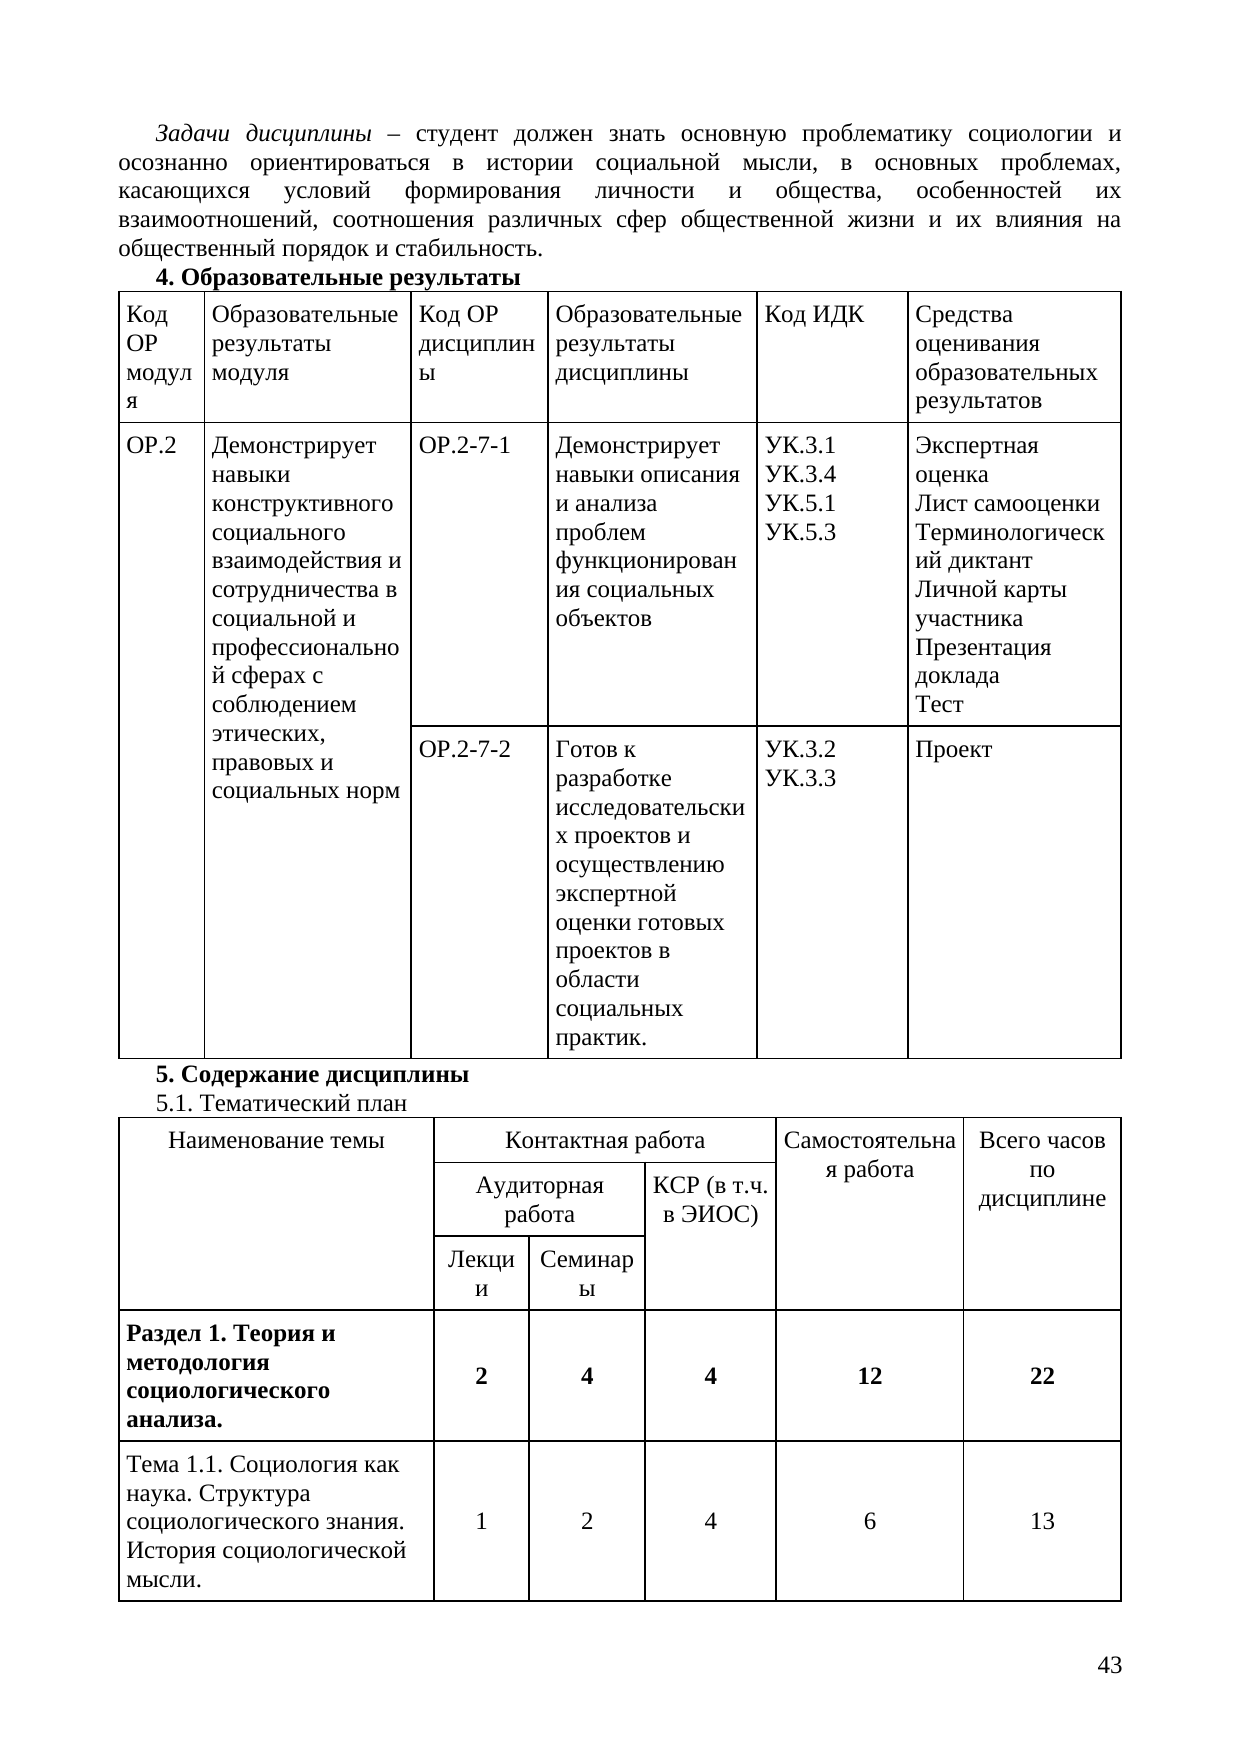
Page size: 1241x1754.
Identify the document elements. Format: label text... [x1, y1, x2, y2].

table_cell ОР.2-7-2 [412, 727, 547, 1058]
table_cell Демонстрирует навыки конструктивного социального взаимодействия и сотрудничества в социальной и профессиональной сферах с соблюдением этических, правовых и социальных норм [205, 423, 410, 1058]
table_cell 13 [964, 1442, 1120, 1600]
table_cell УК.3.1 УК.3.4 УК.5.1 УК.5.3 [758, 423, 907, 725]
table_header Образовательные результаты модуля [205, 292, 410, 422]
text Задачи дисциплины – студент должен знать основную проблематику социологии и осознанно ориентироваться в истории социальной мысли, в основных проблемах, касающихся условий формирования личности и общества, особенностей их взаимоотношений, соотношения различных сфер общественной жизни и их влияния на общественный порядок и стабильность. [118, 118, 1122, 262]
table_header Средства оценивания образовательных результатов [909, 292, 1120, 422]
table_header Самостоятельная работа [777, 1118, 963, 1309]
subtitle 4. Образовательные результаты [118, 262, 1122, 291]
table_cell 4 [530, 1311, 644, 1440]
subtitle 5.1. Тематический план [118, 1088, 1122, 1117]
table_cell УК.3.2 УК.3.3 [758, 727, 907, 1058]
table_cell 2 [435, 1311, 528, 1440]
table_header Всего часов по дисциплине [964, 1118, 1120, 1309]
table_cell 12 [777, 1311, 963, 1440]
subtitle 5. Содержание дисциплины [118, 1059, 1122, 1088]
table_cell 6 [777, 1442, 963, 1600]
table_cell Демонстрирует навыки описания и анализа проблем функционирования социальных объектов [549, 423, 756, 725]
table_header Код ОР дисциплины [412, 292, 547, 422]
table_cell 22 [964, 1311, 1120, 1440]
table_cell Лекции [435, 1237, 528, 1309]
table_header Образовательные результаты дисциплины [549, 292, 756, 422]
table_cell ОР.2-7-1 [412, 423, 547, 725]
table_cell Семинары [530, 1237, 644, 1309]
table_cell 4 [646, 1442, 775, 1600]
table_header Код ИДК [758, 292, 907, 422]
table_cell Готов к разработке исследовательских проектов и осуществлению экспертной оценки готовых проектов в области социальных практик. [549, 727, 756, 1058]
table_cell Проект [909, 727, 1120, 1058]
table_header Контактная работа [435, 1118, 775, 1162]
table_cell Аудиторная работа [435, 1163, 644, 1235]
table_cell 1 [435, 1442, 528, 1600]
table_header Наименование темы [120, 1118, 433, 1309]
table_cell Раздел 1. Теория и методология социологического анализа. [120, 1311, 433, 1440]
table_cell 2 [530, 1442, 644, 1600]
table_cell КСР (в т.ч. в ЭИОС) [646, 1163, 775, 1309]
table_cell ОР.2 [120, 423, 204, 1058]
table_header Код ОР модуля [120, 292, 204, 422]
table_cell 4 [646, 1311, 775, 1440]
table_cell Тема 1.1. Социология как наука. Структура социологического знания. История социологической мысли. [120, 1442, 433, 1600]
table_cell Экспертная оценка Лист самооценки Терминологический диктант Личной карты участника Презентация доклада Тест [909, 423, 1120, 725]
